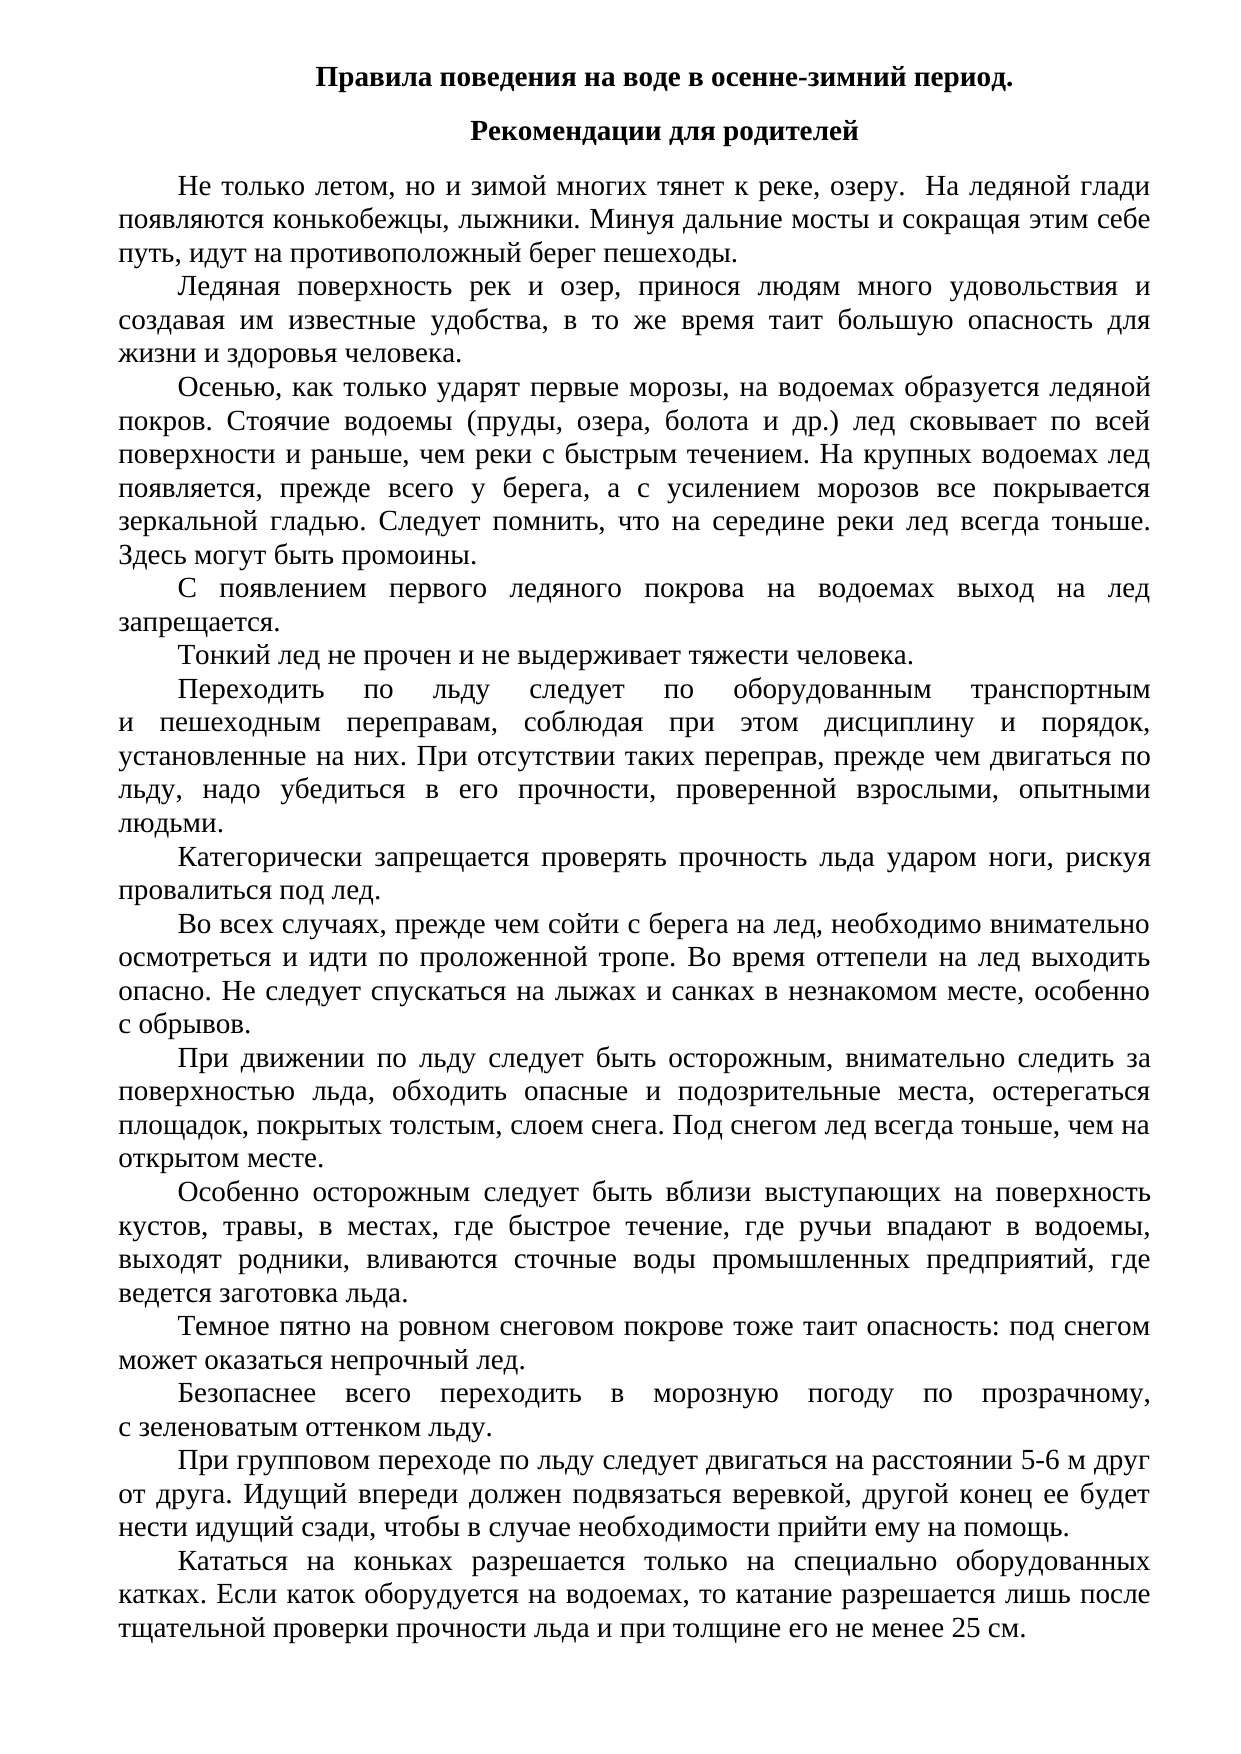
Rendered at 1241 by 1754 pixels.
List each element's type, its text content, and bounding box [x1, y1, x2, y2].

text Кататься на коньках разрешается только на специально оборудованных катках. Если каток оборудуется на водоемах, то катание разрешается лишь после тщательной проверки прочности льда и при толщине его не менее 25 см. [118, 1543, 1152, 1644]
text С появлением первого ледяного покрова на водоемах выход на лед запрещается. [118, 570, 1152, 637]
text Переходить по льду следует по оборудованным транспортным и пешеходным переправам, соблюдая при этом дисциплину и порядок, установленные на них. При отсутствии таких переправ, прежде чем двигаться по льду, надо убедиться в его прочности, проверенной взрослыми, опытными людьми. [118, 671, 1152, 839]
text При движении по льду следует быть осторожным, внимательно следить за поверхностью льда, обходить опасные и подозрительные места, остерегаться площадок, покрытых толстым, слоем снега. Под снегом лед всегда тоньше, чем на открытом месте. [118, 1040, 1152, 1174]
text Осенью, как только ударят первые морозы, на водоемах образуется ледяной покров. Стоячие водоемы (пруды, озера, болота и др.) лед сковывает по всей поверхности и раньше, чем реки с быстрым течением. На крупных водоемах лед появляется, прежде всего у берега, а с усилением морозов все покрывается зеркальной гладью. Следует помнить, что на середине реки лед всегда тоньше. Здесь могут быть промоины. [118, 369, 1152, 570]
text При групповом переходе по льду следует двигаться на расстоянии 5-6 м друг от друга. Идущий впереди должен подвязаться веревкой, другой конец ее будет нести идущий сзади, чтобы в случае необходимости прийти ему на помощь. [118, 1442, 1152, 1543]
text Категорически запрещается проверять прочность льда ударом ноги, рискуя провалиться под лед. [118, 839, 1152, 906]
text Темное пятно на ровном снеговом покрове тоже таит опасность: под снегом может оказаться непрочный лед. [118, 1308, 1152, 1375]
text Не только летом, но и зимой многих тянет к реке, озеру. На ледяной глади появляются конькобежцы, лыжники. Минуя дальние мосты и сокращая этим себе путь, идут на противоположный берег пешеходы. [118, 168, 1152, 268]
text Тонкий лед не прочен и не выдерживает тяжести человека. [118, 637, 1152, 671]
text Во всех случаях, прежде чем сойти с берега на лед, необходимо внимательно осмотреться и идти по проложенной тропе. Во время оттепели на лед выходить опасно. Не следует спускаться на лыжах и санках в незнакомом месте, особенно с обрывов. [118, 906, 1152, 1040]
text Ледяная поверхность рек и озер, принося людям много удовольствия и создавая им известные удобства, в то же время таит большую опасность для жизни и здоровья человека. [118, 268, 1152, 369]
text Рекомендации для родителей [118, 113, 1152, 147]
text Особенно осторожным следует быть вблизи выступающих на поверхность кустов, травы, в местах, где быстрое течение, где ручьи впадают в водоемы, выходят родники, вливаются сточные воды промышленных предприятий, где ведется заготовка льда. [118, 1174, 1152, 1308]
text Безопаснее всего переходить в морозную погоду по прозрачному, с зеленоватым оттенком льду. [118, 1375, 1152, 1442]
text Правила поведения на воде в осенне-зимний период. [177, 59, 1152, 93]
